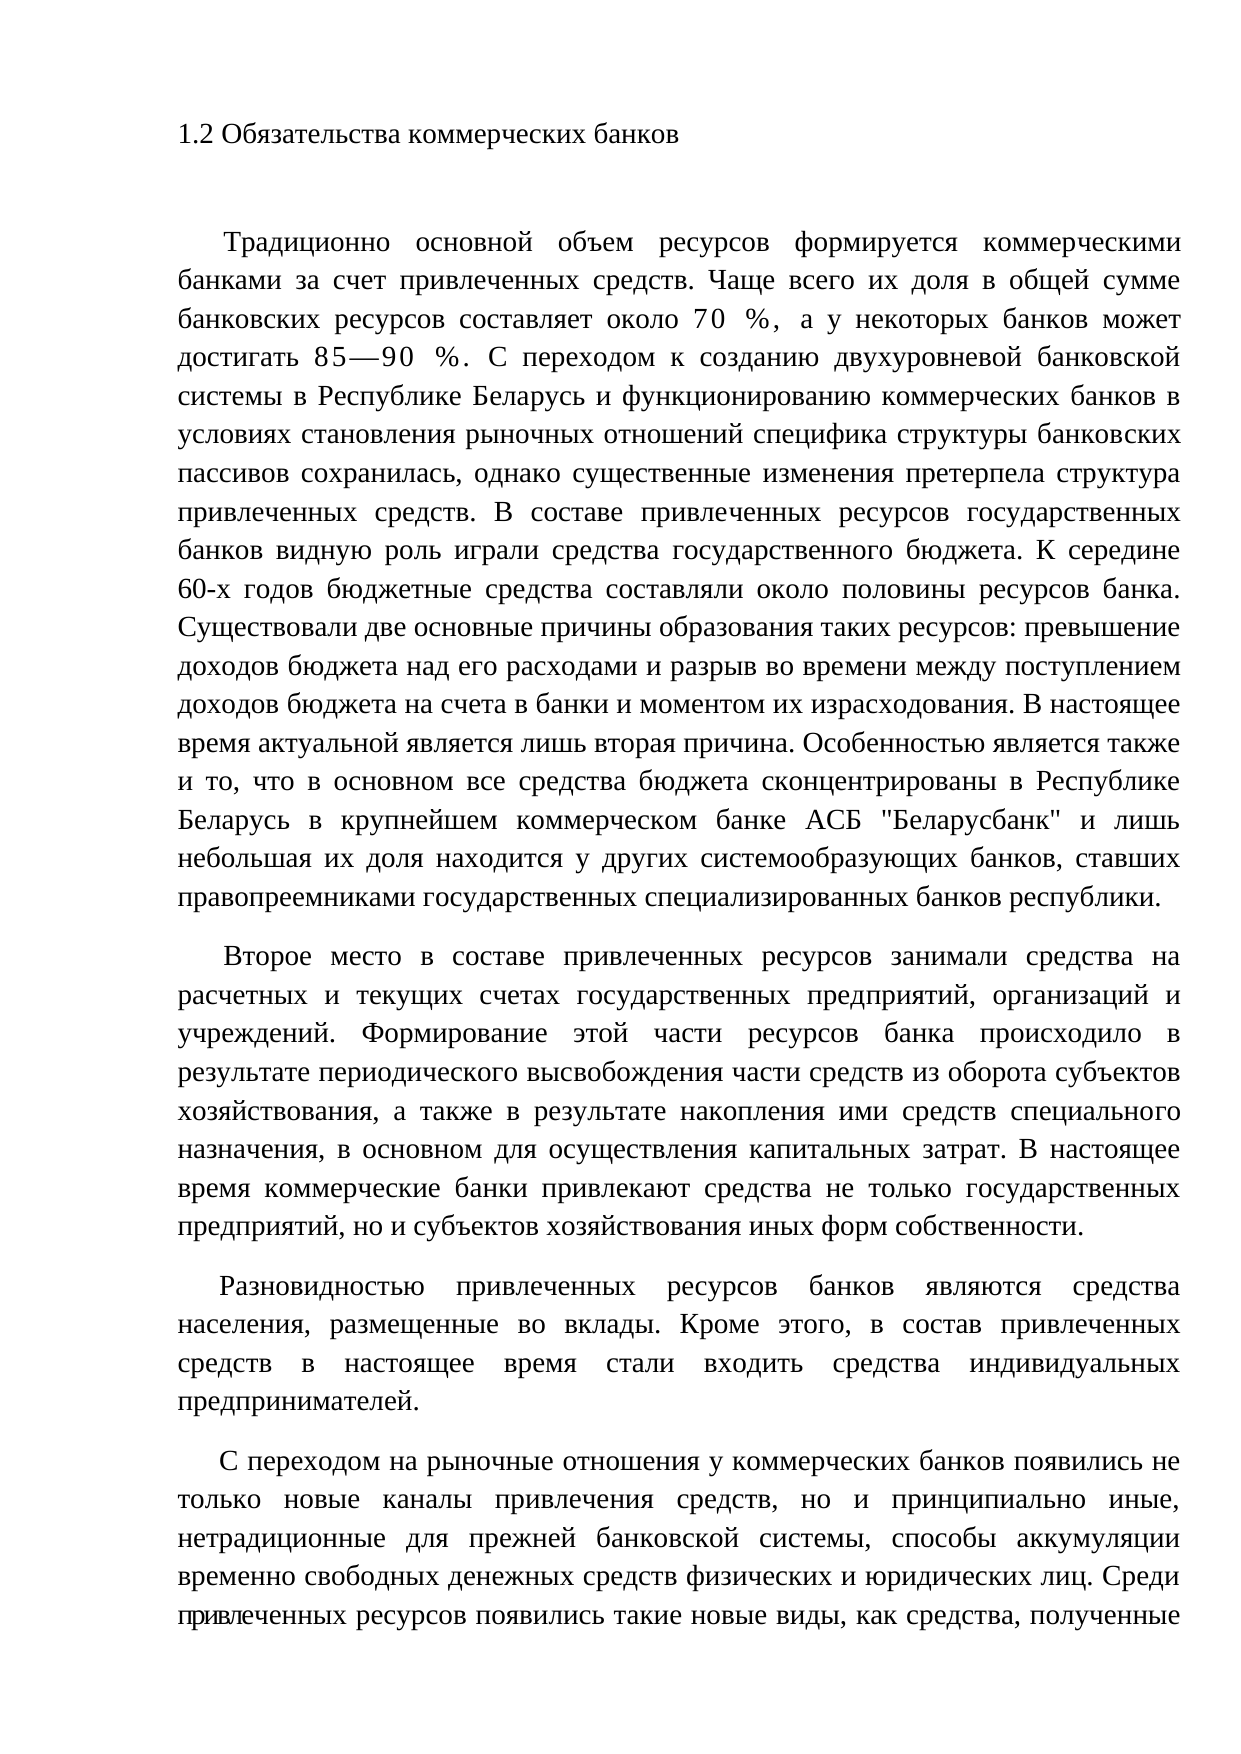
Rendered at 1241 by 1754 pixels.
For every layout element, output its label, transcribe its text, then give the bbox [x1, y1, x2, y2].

text Разновидностью привлеченных ресурсов банков являются средства населения, размещенные во вклады. Кроме этого, в состав привлеченных средств в настоящее время стали входить средства индивидуальных предпринимателей. [177, 1268, 1181, 1417]
text Второе место в составе привлеченных ресурсов занимали средства на расчетных и текущих счетах государственных предприятий, организаций и учреждений. Формирование этой части ресурсов банка происходило в результате периодического высвобождения части средств из оборота субъектов хозяйствования, а также в результате накопления ими средств специального назначения, в основном для осуществления капитальных затрат. В настоящее время коммерческие банки привлекают средства не только государственных предприятий, но и субъектов хозяйствования иных форм собственности. [177, 938, 1181, 1242]
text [177, 1443, 1181, 1630]
text Традиционно основной объем ресурсов формируется коммерческими банками за счет привлеченных средств. Чаще всего их доля в общей сумме банковских ресурсов составляет около 70 %, а у некоторых банков может достигать 85—90 %. С переходом к созданию двухуровневой банковской системы в Республике Беларусь и функционированию коммерческих банков в условиях становления рыночных отношений специфика структуры банковских пассивов сохранилась, однако существенные изменения претерпела структура привлеченных средств. В составе привлеченных ресурсов государственных банков видную роль играли средства государственного бюджета. К середине 60-х годов бюджетные средства составляли около половины ресурсов банка. Существовали две основные причины образования таких ресурсов: превышение доходов бюджета над его расходами и разрыв во времени между поступлением доходов бюджета на счета в банки и моментом их израсходования. В настоящее время актуальной является лишь вторая причина. Особенностью является также и то, что в основном все средства бюджета сконцентрированы в Республике Беларусь в крупнейшем коммерческом банке АСБ "Беларусбанк" и лишь небольшая их доля находится у других системообразующих банков, ставших правопреемниками государственных специализированных банков республики. [177, 224, 1181, 913]
list Обязательства коммерческих банков [177, 118, 1181, 150]
